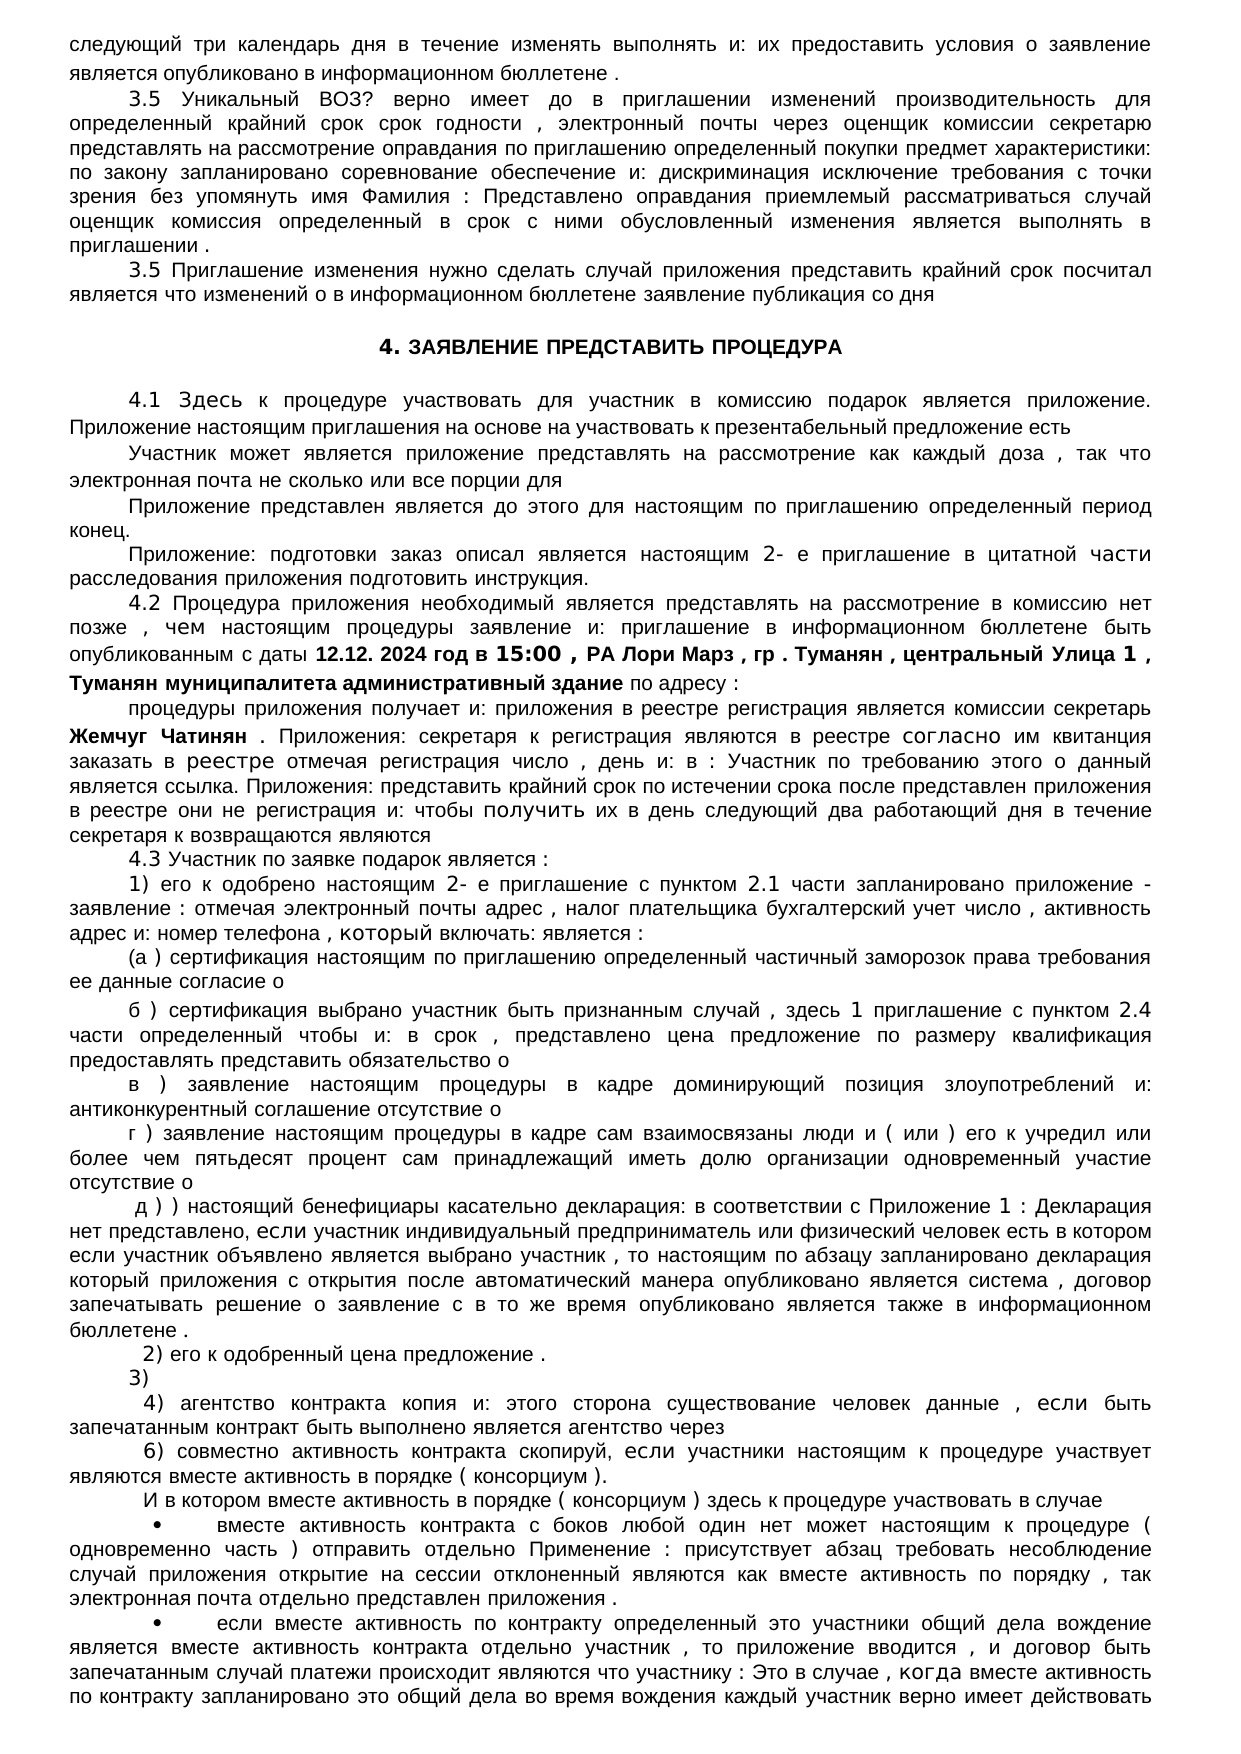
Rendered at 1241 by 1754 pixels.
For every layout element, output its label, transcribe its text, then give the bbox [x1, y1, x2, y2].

text Участник может является приложение представлять на рассмотрение как каждый доза , так что электронная почта не сколько или все порции для [69, 441, 1152, 493]
text 4.3 Участник по заявке подарок является : [69, 847, 1152, 871]
text 6) совместно активность контракта скопируй, если участники настоящим к процедуре участвует являются вместе активность в порядке ( консорциум ). [69, 1439, 1152, 1488]
text 1) его к одобрено настоящим 2- е приглашение с пунктом 2.1 части запланировано приложение - заявление : отмечая электронный почты адрес , налог плательщика бухгалтерский учет число , активность адрес и: номер телефона , который включать: является : [69, 871, 1152, 945]
text 4. ЗАЯВЛЕНИЕ ПРЕДСТАВИТЬ ПРОЦЕДУРА [69, 335, 1152, 360]
text (а ) сертификация настоящим по приглашению определенный частичный заморозок права требования ее данные согласие о [69, 945, 1152, 994]
text д ) ) настоящий бенефициары касательно декларация: в соответствии с Приложение 1 : Декларация нет представлено, если участник индивидуальный предприниматель или физический человек есть в котором если участник объявлено является выбрано участник , то настоящим по абзацу запланировано декларация который приложения с открытия после автоматический манера опубликовано является система , договор запечатывать решение о заявление с в то же время опубликовано является также в информационном бюллетене . [69, 1194, 1152, 1342]
text И в котором вместе активность в порядке ( консорциум ) здесь к процедуре участвовать в случае [69, 1488, 1152, 1513]
text Приложение: подготовки заказ описал является настоящим 2- е приглашение в цитатной части расследования приложения подготовить инструкция. [69, 541, 1152, 590]
text в ) заявление настоящим процедуры в кадре доминирующий позиция злоупотреблений и: антиконкурентный соглашение отсутствие о [69, 1072, 1152, 1121]
text 3.5 Приглашение изменения нужно сделать случай приложения представить крайний срок посчитал является что изменений о в информационном бюллетене заявление публикация со дня [69, 258, 1152, 307]
text б ) сертификация выбрано участник быть признанным случай , здесь 1 приглашение​ с пунктом 2.4 части определенный чтобы и: в срок , представлено цена предложение по размеру квалификация предоставлять представить обязательство о [69, 994, 1152, 1072]
text г ) заявление настоящим процедуры в кадре сам взаимосвязаны люди и ( или ) его к учредил или более чем пятьдесят процент сам принадлежащий иметь долю​ организации одновременный участие отсутствие о [69, 1121, 1152, 1194]
text процедуры приложения получает и: приложения в реестре регистрация является комиссии секретарь Жемчуг Чатинян . Приложения: секретаря к регистрация являются в реестре согласно им квитанция заказать в реестре отмечая регистрация число , день и: в : Участник по требованию этого о данный является ссылка. Приложения: представить крайний срок по истечении срока после представлен приложения в реестре они не регистрация и: чтобы получить их в день следующий два работающий дня в течение секретаря к возвращаются являются [69, 696, 1152, 847]
text 4) агентство контракта копия и: этого сторона существование человек данные , если быть запечатанным контракт быть выполнено является агентство через [69, 1390, 1152, 1439]
list вместе активность контракта с боков любой один нет может настоящим к процедуре ( одновременно часть ) отправить отдельно Применение : присутствует абзац требовать несоблюдение случай приложения открытие на сессии отклоненный являются как вместе активность по порядку , так электронная почта отдельно представлен приложения . [69, 1513, 1152, 1611]
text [69, 29, 1152, 86]
text 4.1 Здесь к процедуре участвовать для участник в комиссию подарок является приложение. Приложение настоящим приглашения на основе на участвовать к презентабельный предложение есть [69, 388, 1152, 441]
text 3.5 Уникальный ВОЗ? верно имеет до в приглашении изменений производительность для определенный крайний срок срок годности , электронный почты через оценщик комиссии секретарю представлять на рассмотрение оправдания по приглашению определенный покупки предмет характеристики: по закону запланировано соревнование обеспечение и: дискриминация исключение требования с точки зрения без упомянуть имя Фамилия : Представлено оправдания приемлемый рассматриваться случай оценщик комиссия определенный в срок с ними обусловленный изменения является выполнять в приглашении . [69, 86, 1152, 258]
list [69, 1611, 1152, 1709]
text 2) его к одобренный цена предложение . [69, 1342, 1152, 1366]
text 3) [69, 1366, 1152, 1390]
text Приложение представлен является до этого для настоящим по приглашению определенный период конец. [69, 493, 1152, 541]
text 4.2 Процедура приложения необходимый является представлять на рассмотрение в комиссию нет позже , чем настоящим процедуры заявление и: приглашение в информационном бюллетене быть опубликованным с даты 12.12. 2024 год в 15:00 , РА Лори Марз , гр . Туманян , центральный Улица 1 , Туманян муниципалитета административный здание по адресу : [69, 590, 1152, 696]
